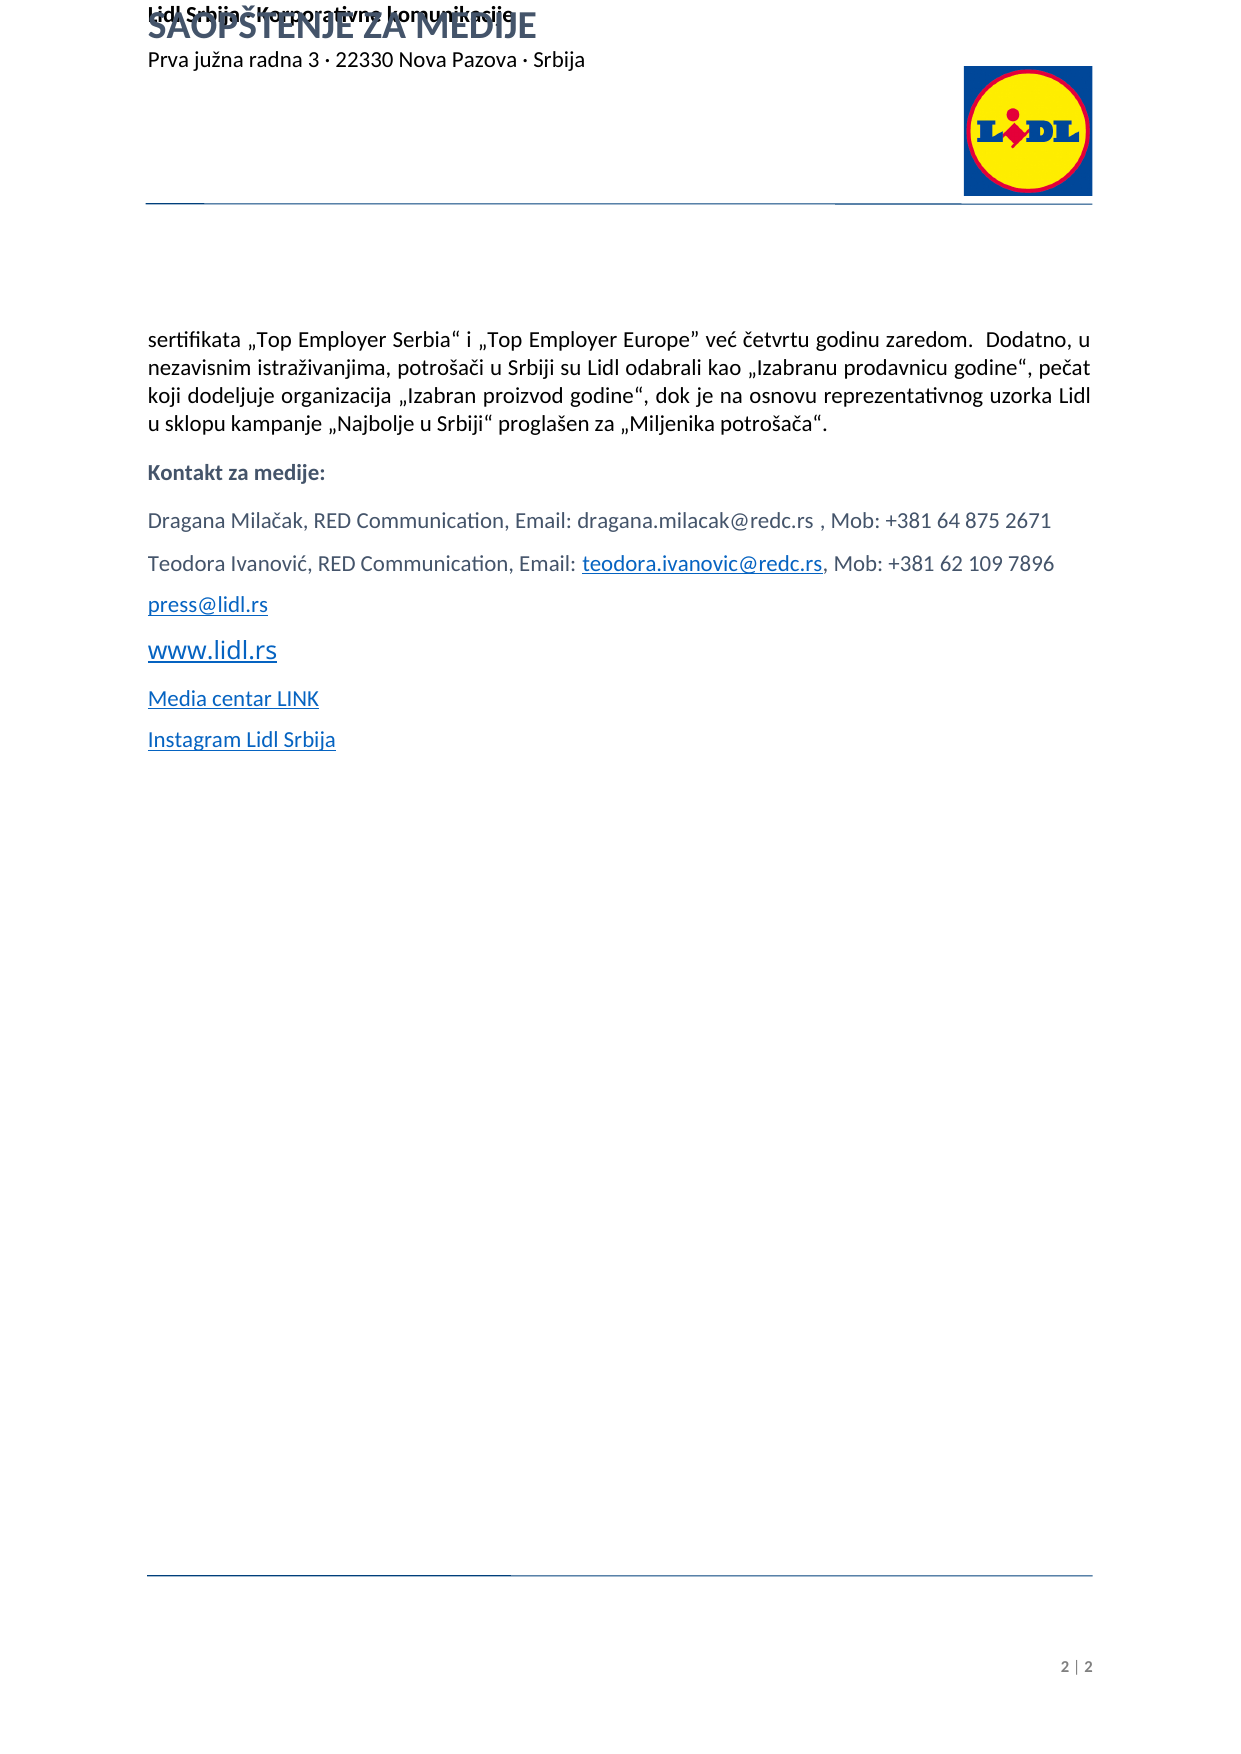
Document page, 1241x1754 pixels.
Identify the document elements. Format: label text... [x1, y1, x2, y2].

picture [963, 66, 1093, 196]
text www.lidl.rs [148, 633, 1092, 667]
text Dragana Milačak, RED Communication, Email: dragana.milacak@redc.rs , Mob: +381 64 875 2671 [148, 507, 1092, 535]
text Instagram Lidl Srbija [148, 726, 1092, 754]
text press@lidl.rs [148, 591, 1092, 619]
text Kontakt za medije: [148, 458, 1092, 486]
text Media centar LINK [148, 684, 1092, 712]
text Teodora Ivanović, RED Communication, Email: teodora.ivanovic@redc.rs, Mob: +381 62 109 7896 [148, 549, 1092, 577]
